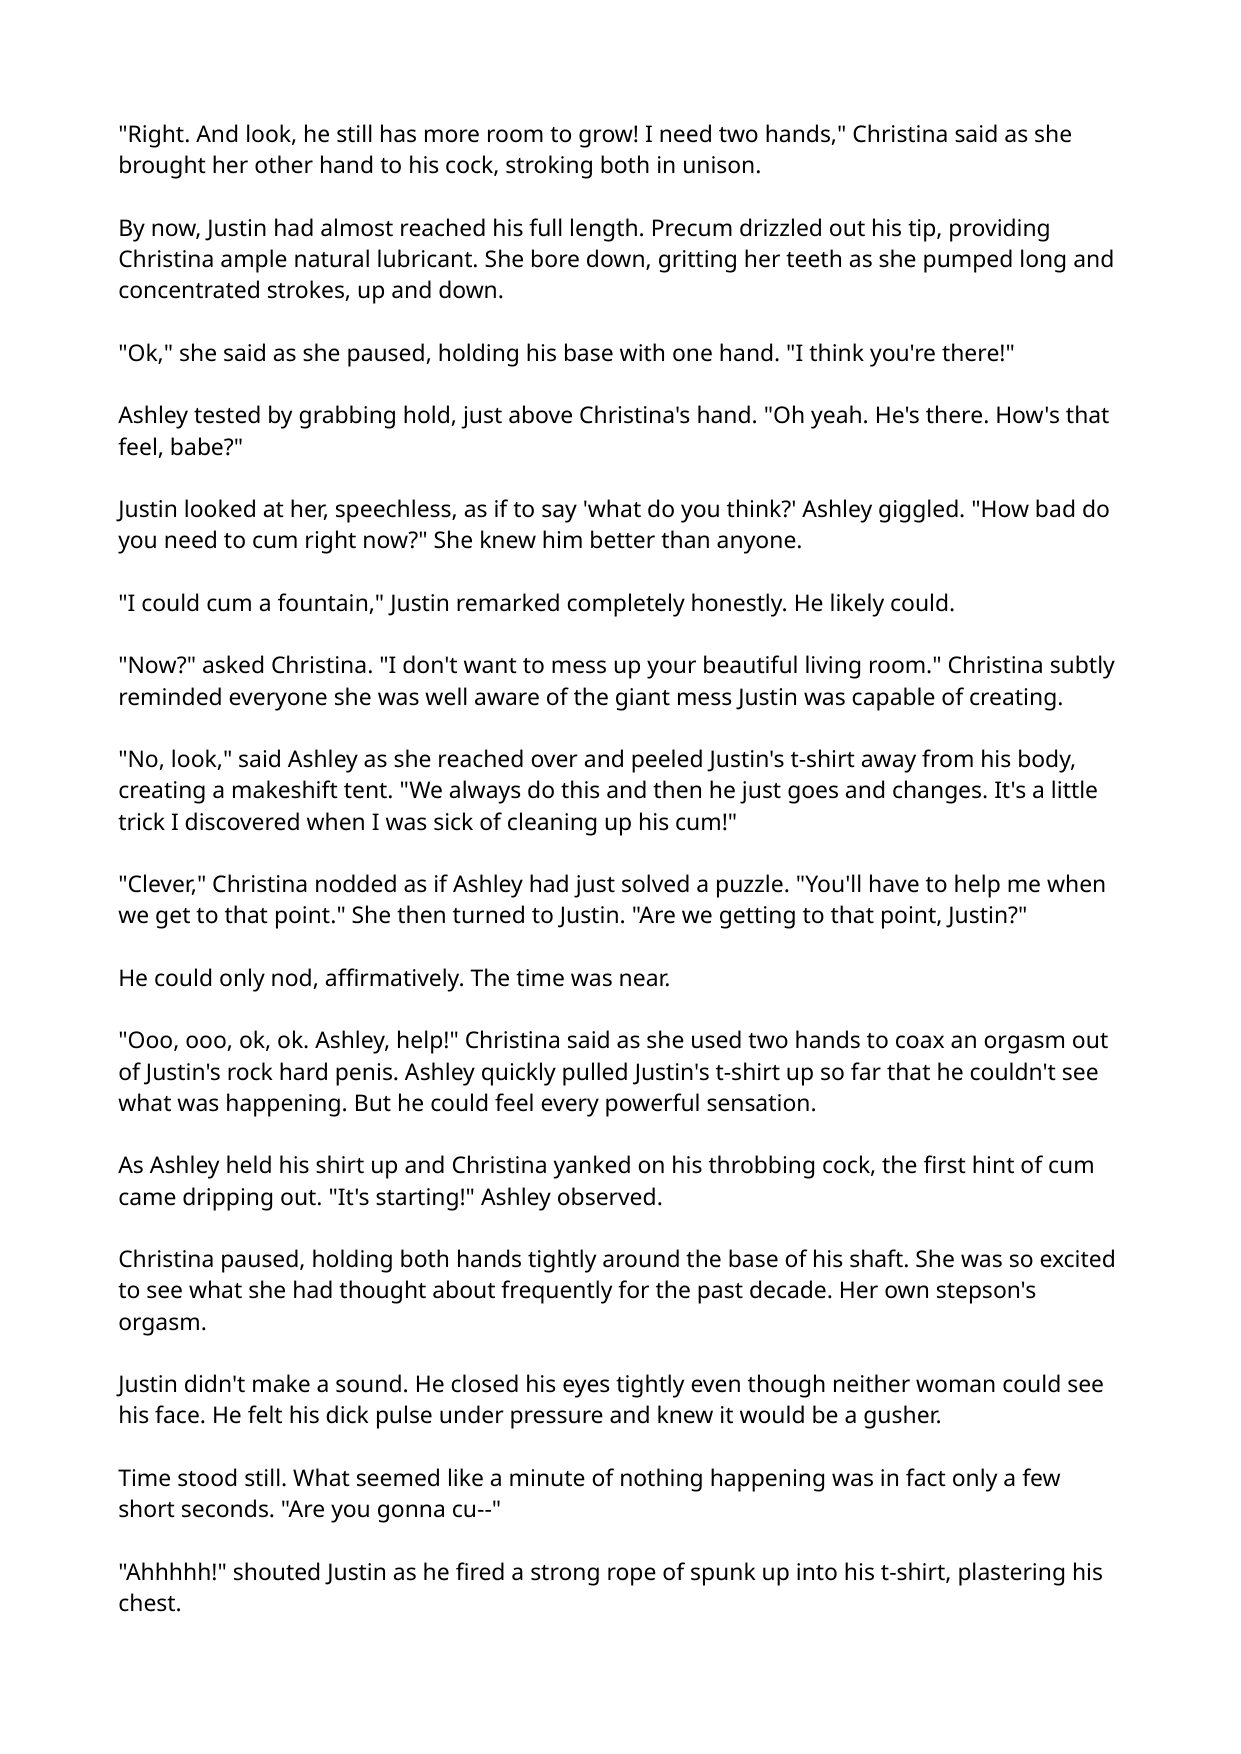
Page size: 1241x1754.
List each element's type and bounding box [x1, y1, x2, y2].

text [118, 649, 1122, 1618]
text [118, 118, 1122, 618]
